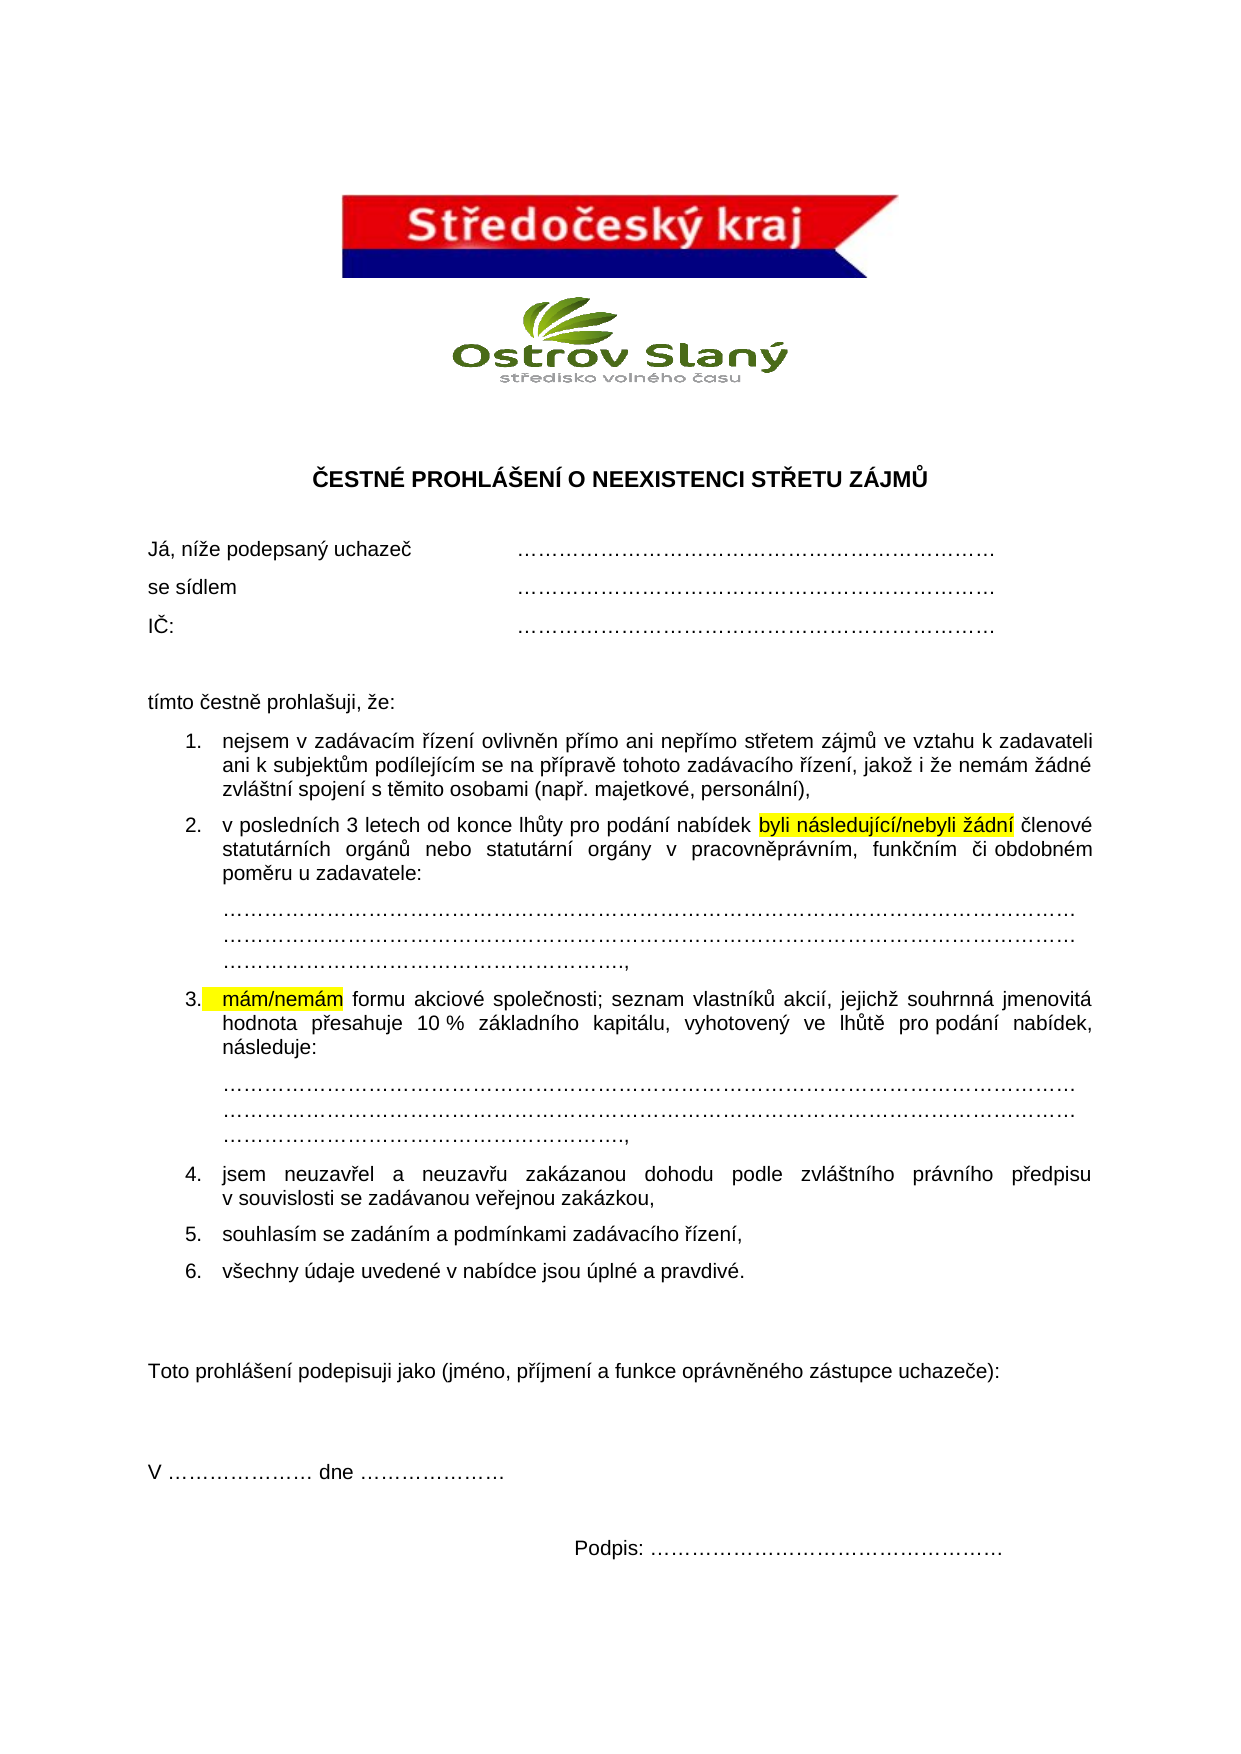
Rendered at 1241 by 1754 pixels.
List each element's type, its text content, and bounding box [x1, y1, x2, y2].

list souhlasím se zadáním a podmínkami zadávacího řízení, [185, 1222, 1093, 1246]
text IČ: …………………………………………………………… [148, 613, 1093, 637]
list mám/nemám formu akciové společnosti; seznam vlastníků akcií, jejichž souhrnná jmenovitá hodnota přesahuje 10 % základního kapitálu, vyhotovený ve lhůtě pro podání nabídek, následuje: [185, 987, 1093, 1059]
text Já, níže podepsaný uchazeč …………………………………………………………… [148, 537, 1093, 561]
picture [341, 194, 899, 278]
text tímto čestně prohlašuji, že: [148, 690, 1093, 714]
picture [421, 279, 820, 400]
text ……………………………………………………………………………………………………………………………………………………………………………………………………………………………………………………………………………., [222, 1072, 1093, 1147]
list všechny údaje uvedené v nabídce jsou úplné a pravdivé. [185, 1258, 1093, 1282]
text V ………………… dne ………………… [148, 1459, 1093, 1483]
text Podpis: …………………………………………… [148, 1536, 1093, 1560]
text Toto prohlášení podepisuji jako (jméno, příjmení a funkce oprávněného zástupce uchazeče): [148, 1359, 1093, 1383]
list nejsem v zadávacím řízení ovlivněn přímo ani nepřímo střetem zájmů ve vztahu k zadavateli ani k subjektům podílejícím se na přípravě tohoto zadávacího řízení, jakož i že nemám žádné zvláštní spojení s těmito osobami (např. majetkové, personální), [185, 728, 1093, 800]
list jsem neuzavřel a neuzavřu zakázanou dohodu podle zvláštního právního předpisu v souvislosti se zadávanou veřejnou zakázkou, [185, 1162, 1093, 1209]
text se sídlem …………………………………………………………… [148, 575, 1093, 599]
list v posledních 3 letech od konce lhůty pro podání nabídek byli následující/nebyli žádní členové statutárních orgánů nebo statutární orgány v pracovněprávním, funkčním či obdobném poměru u zadavatele: [185, 813, 1093, 885]
text ČESTNÉ PROHLÁŠENÍ O NEEXISTENCI STŘETU ZÁJMŮ [148, 466, 1093, 522]
text ……………………………………………………………………………………………………………………………………………………………………………………………………………………………………………………………………………., [222, 897, 1093, 973]
